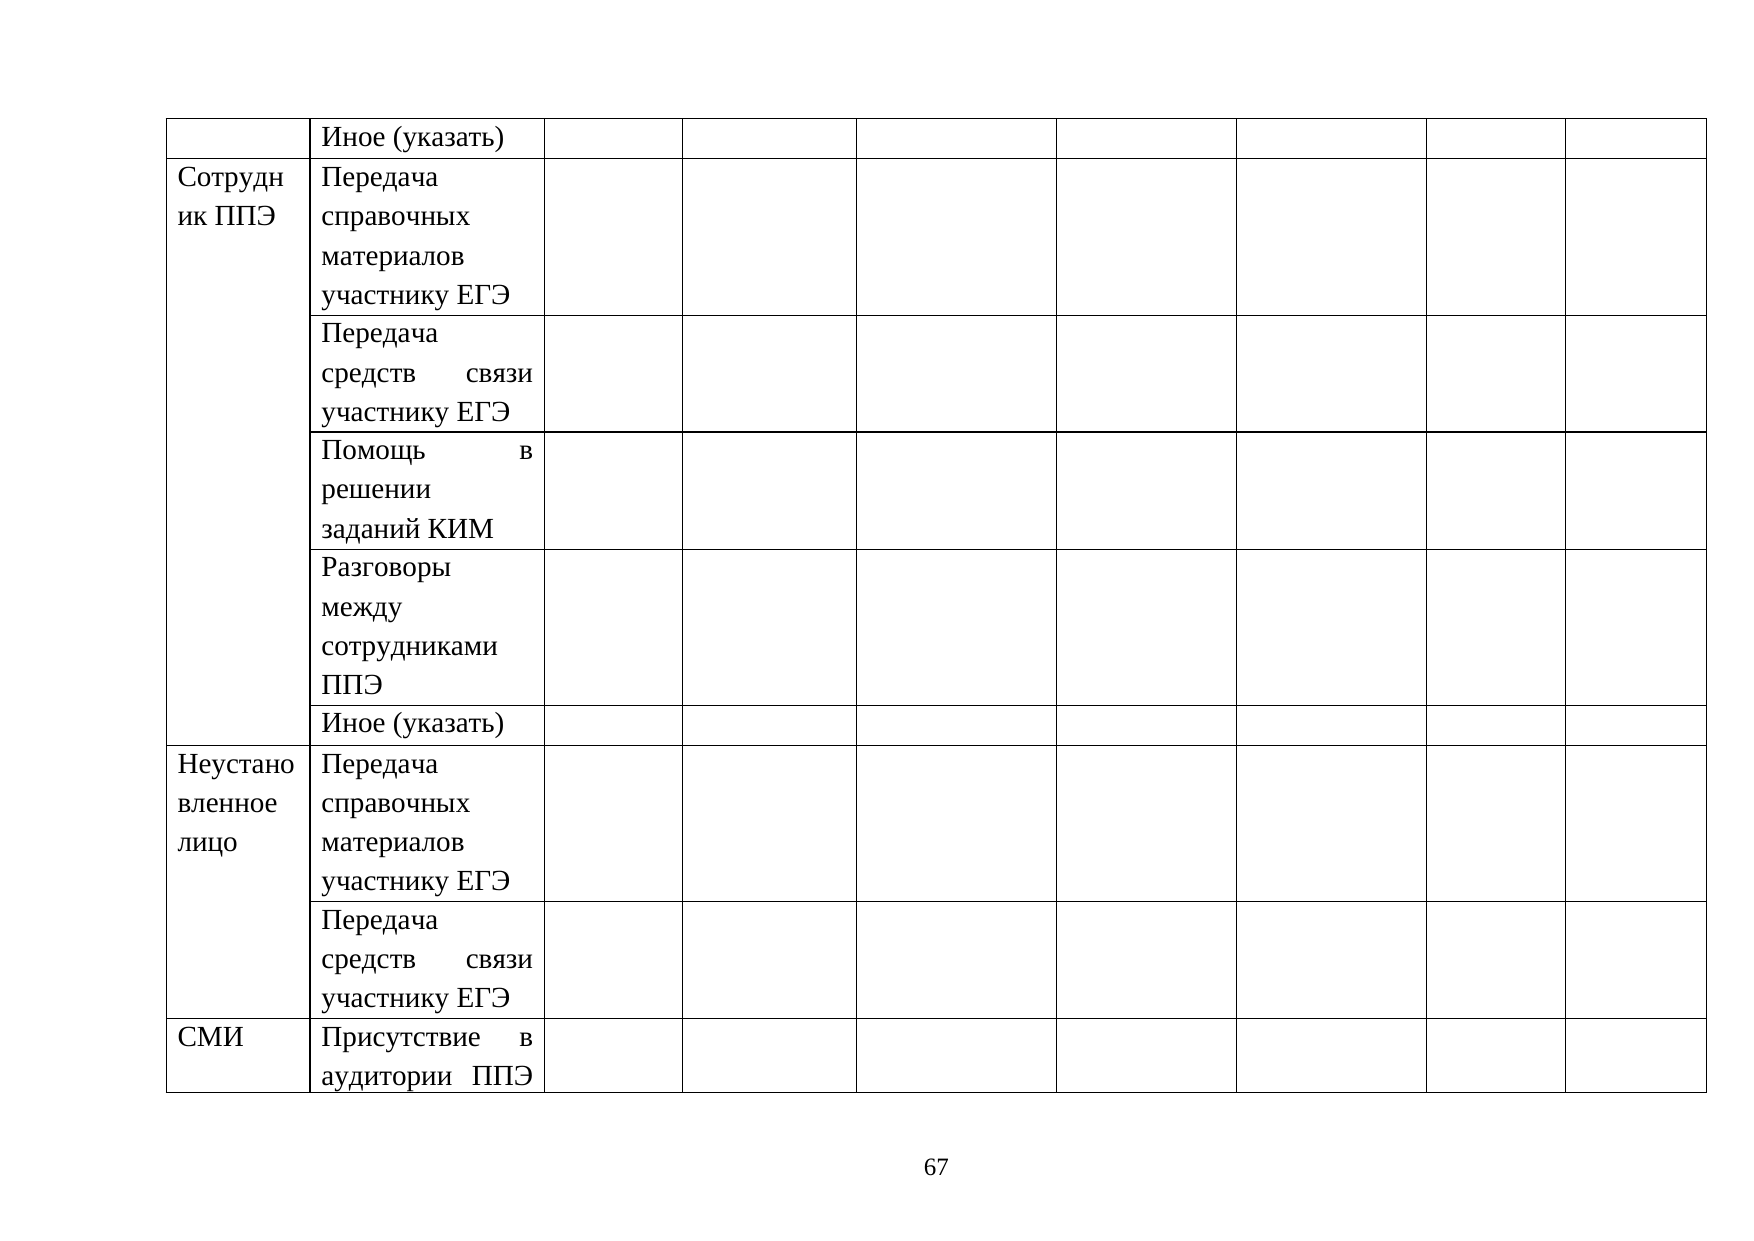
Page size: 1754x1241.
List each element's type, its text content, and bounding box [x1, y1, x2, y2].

table_cell [857, 119, 1056, 158]
table_cell [683, 159, 856, 314]
table_cell [1566, 433, 1706, 548]
table_cell Иное (указать) [311, 706, 544, 745]
table_cell Передача справочных материалов участнику ЕГЭ [311, 746, 544, 901]
table_cell Передача средств связи участнику ЕГЭ [311, 902, 544, 1018]
table_cell [545, 902, 682, 1018]
table_cell [1237, 902, 1426, 1018]
table_cell [683, 119, 856, 158]
table_cell [1427, 119, 1565, 158]
table_cell [1057, 119, 1236, 158]
table_cell [1237, 1019, 1426, 1092]
table_cell [857, 902, 1056, 1018]
table_cell [683, 1019, 856, 1092]
table_cell [857, 706, 1056, 745]
table_cell [1237, 119, 1426, 158]
table_cell [1427, 706, 1565, 745]
table_cell [857, 1019, 1056, 1092]
table_cell [1237, 316, 1426, 431]
table_cell [1427, 902, 1565, 1018]
table_cell Передача средств связи участнику ЕГЭ [311, 316, 544, 431]
table_cell [1566, 902, 1706, 1018]
table_cell [545, 119, 682, 158]
table_cell [1057, 433, 1236, 548]
table_cell Иное (указать) [311, 119, 544, 158]
table_cell [1057, 706, 1236, 745]
table_cell [545, 746, 682, 901]
table_cell [683, 433, 856, 548]
table_cell [1057, 550, 1236, 704]
table_cell [683, 550, 856, 704]
table_cell [1237, 159, 1426, 314]
table_cell Помощь в решении заданий КИМ [311, 433, 544, 548]
table_cell [1057, 159, 1236, 314]
table_cell [545, 550, 682, 704]
table_cell [545, 159, 682, 314]
table_cell [1566, 1019, 1706, 1092]
table_cell [1237, 550, 1426, 704]
table_cell [1427, 316, 1565, 431]
table_cell [1427, 159, 1565, 314]
table_cell [1057, 746, 1236, 901]
table_cell [1057, 316, 1236, 431]
table_cell [545, 316, 682, 431]
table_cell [311, 1019, 544, 1092]
table_cell [1057, 902, 1236, 1018]
table_cell [545, 706, 682, 745]
table_cell [1427, 1019, 1565, 1092]
table_cell [1566, 316, 1706, 431]
table_cell [1566, 550, 1706, 704]
table_cell [857, 159, 1056, 314]
table_cell [683, 902, 856, 1018]
table_cell Неустановленное лицо [167, 746, 309, 1018]
table_cell [683, 706, 856, 745]
table_cell [1237, 746, 1426, 901]
table_cell СМИ [167, 1019, 309, 1092]
table_cell [1427, 550, 1565, 704]
table_cell [1057, 1019, 1236, 1092]
table_cell [1566, 746, 1706, 901]
table_cell Разговоры между сотрудниками ППЭ [311, 550, 544, 704]
table_cell Сотрудник ППЭ [167, 159, 309, 745]
table_cell [1566, 159, 1706, 314]
table_cell [857, 433, 1056, 548]
table_cell [857, 746, 1056, 901]
table_cell Передача справочных материалов участнику ЕГЭ [311, 159, 544, 314]
table_cell [857, 550, 1056, 704]
table_cell [1427, 746, 1565, 901]
table_cell [857, 316, 1056, 431]
table_cell [545, 433, 682, 548]
table_cell [1566, 119, 1706, 158]
table_cell [1237, 706, 1426, 745]
table_cell [683, 316, 856, 431]
table_cell [1566, 706, 1706, 745]
table_cell [1427, 433, 1565, 548]
table_cell [1237, 433, 1426, 548]
table_cell [545, 1019, 682, 1092]
table_cell [683, 746, 856, 901]
